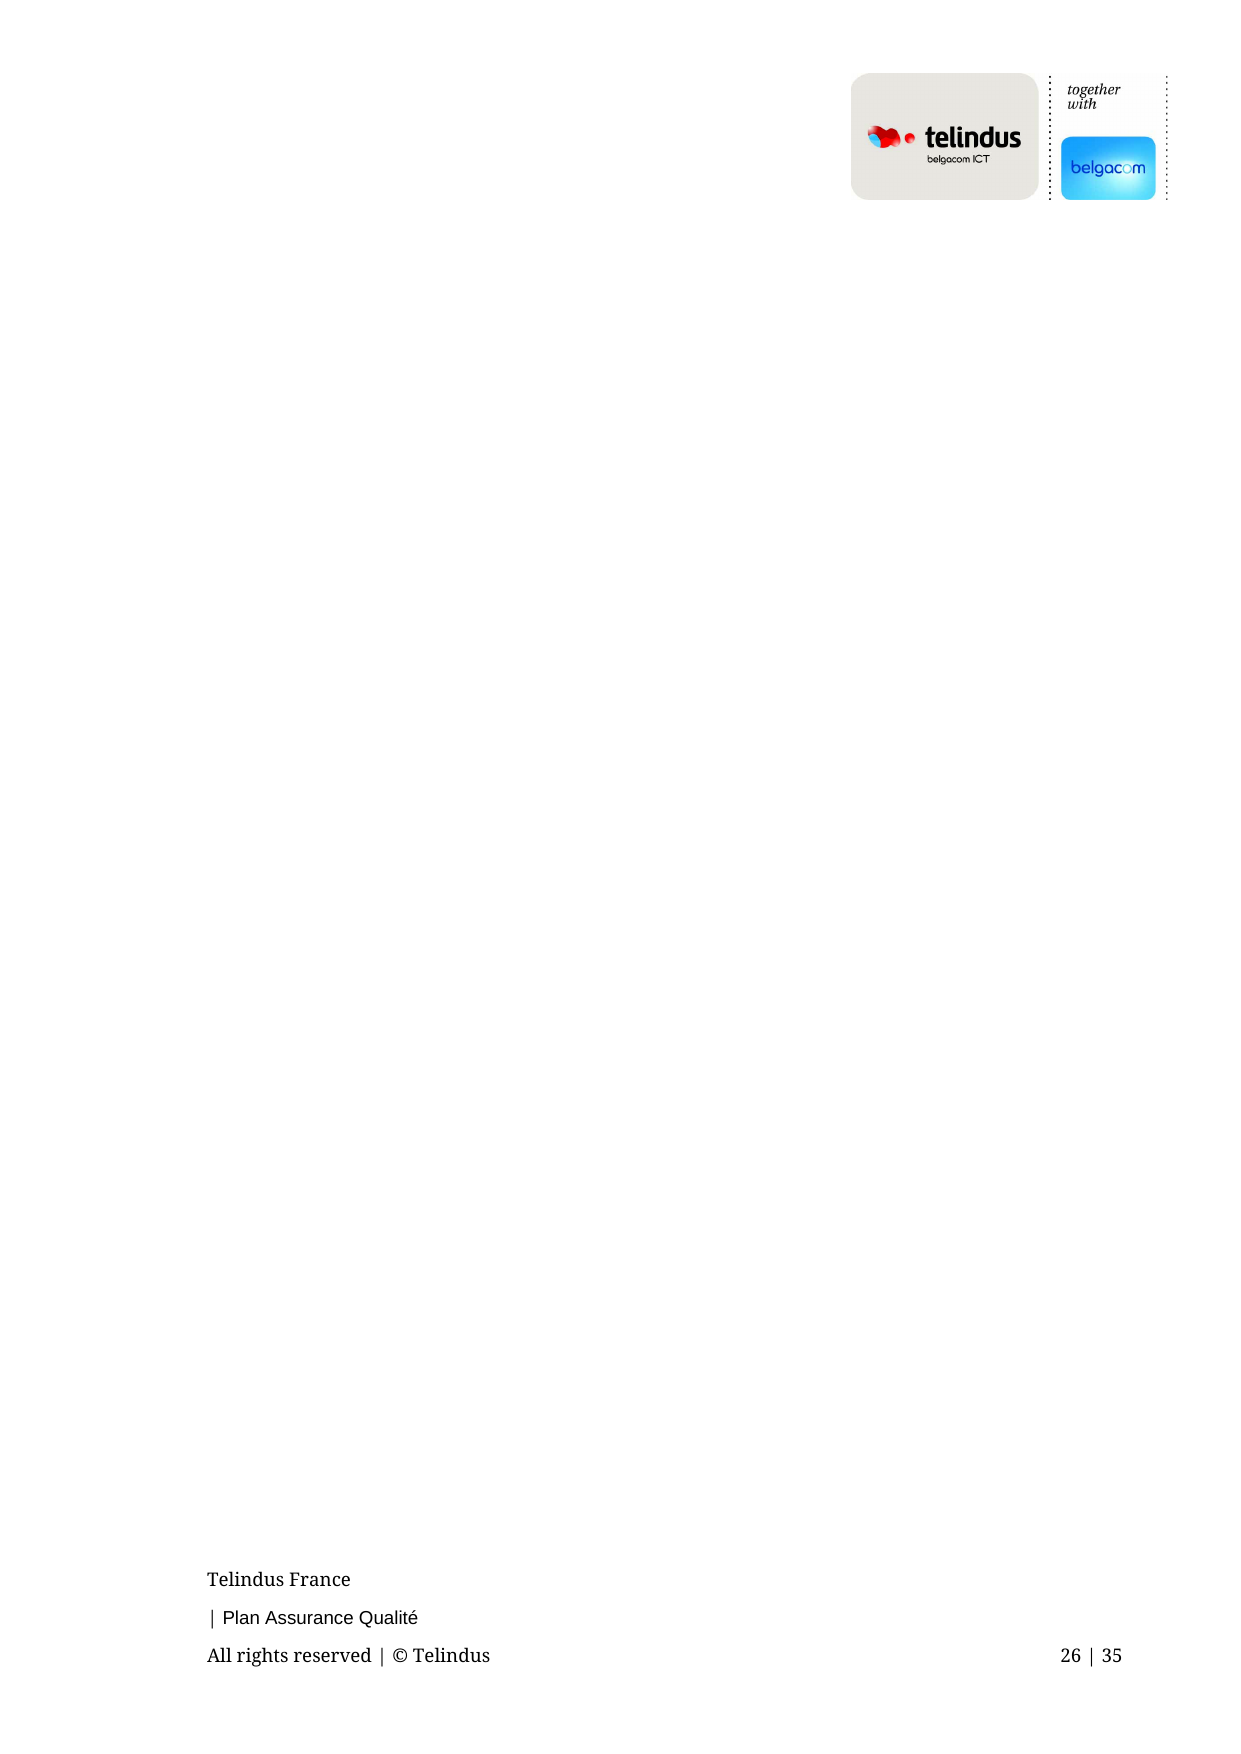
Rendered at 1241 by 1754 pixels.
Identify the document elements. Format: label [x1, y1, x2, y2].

picture [851, 73, 1168, 200]
